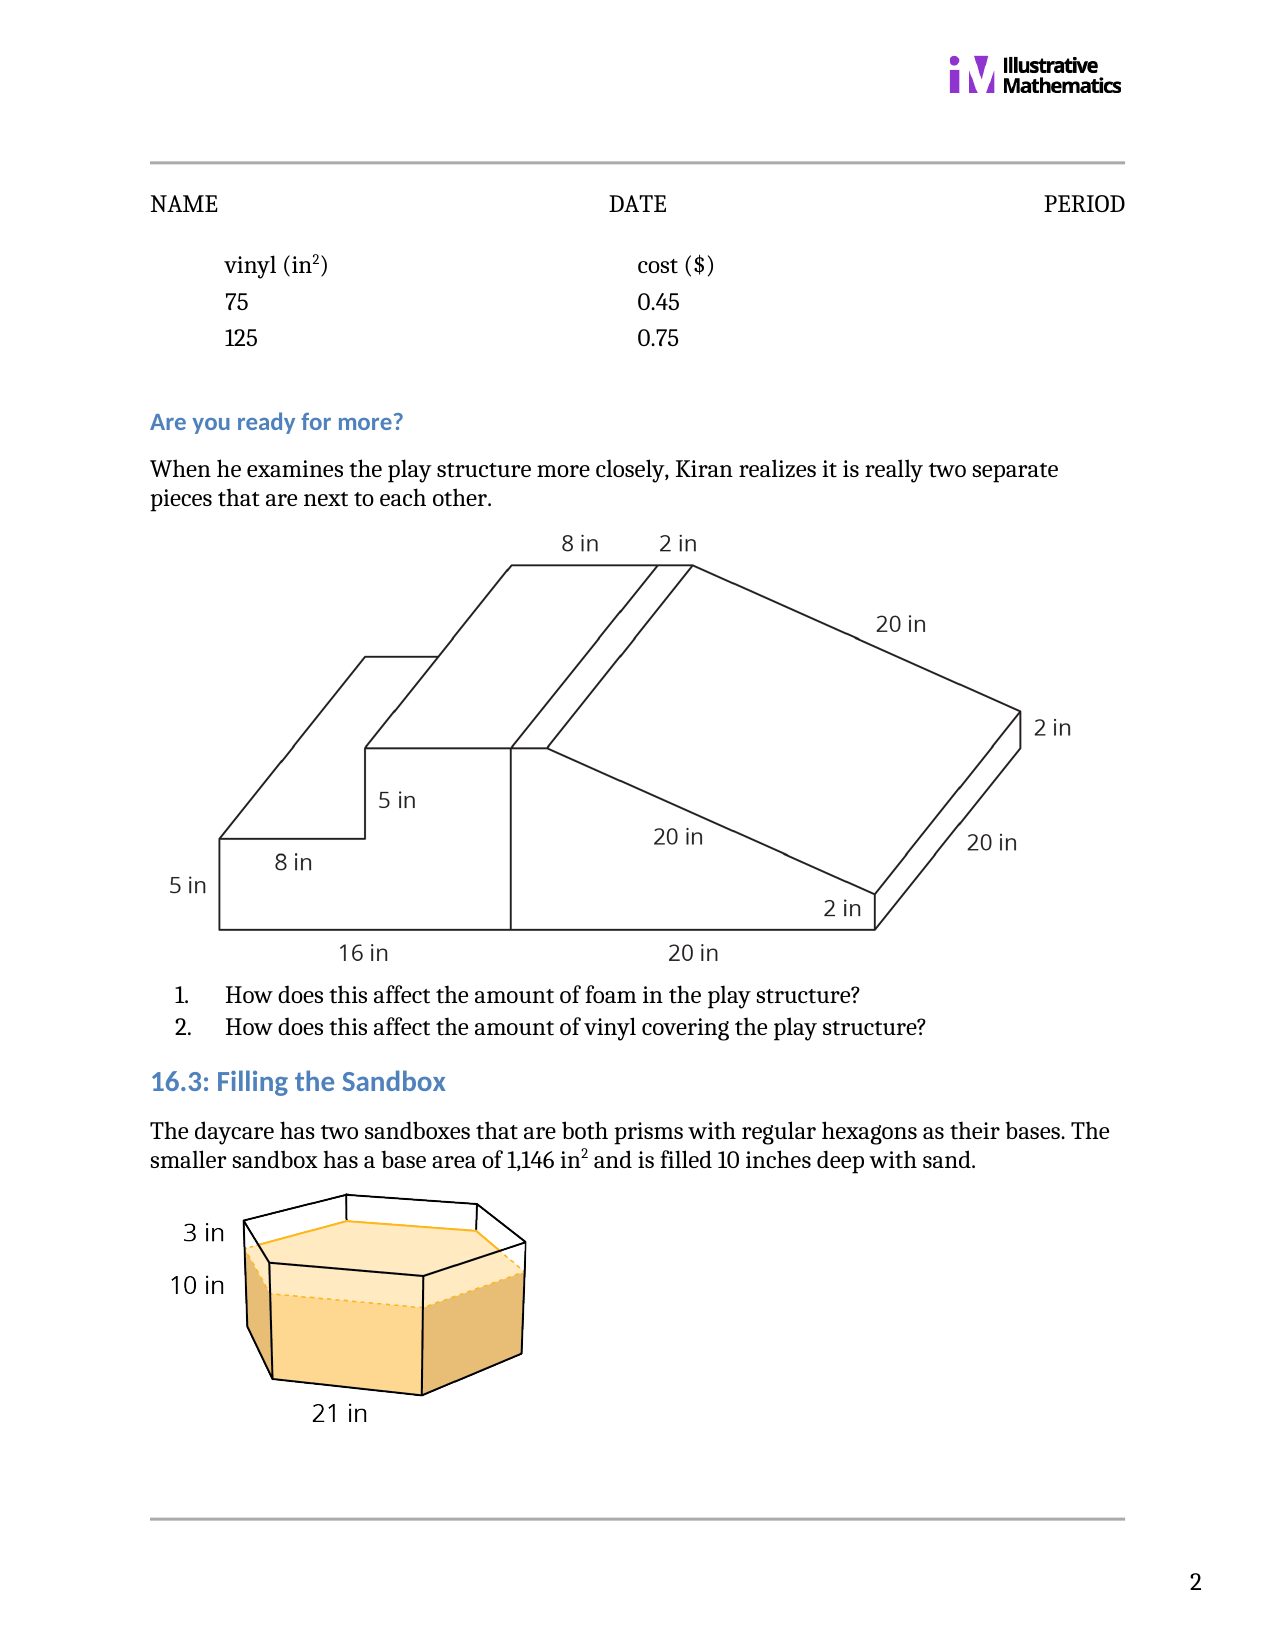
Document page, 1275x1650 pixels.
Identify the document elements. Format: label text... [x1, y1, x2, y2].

table_cell 0.45 [551, 284, 964, 320]
table_cell 125 [139, 320, 551, 356]
text When he examines the play structure more closely, Kiran realizes it is really two separate pieces that are next to each other. [150, 455, 1125, 513]
list How does this affect the amount of vinyl covering the play structure? [175, 1013, 1125, 1042]
picture [168, 531, 1072, 962]
picture [168, 1193, 527, 1429]
picture [949, 55, 1121, 93]
subtitle 16.3: Filling the Sandbox [150, 1063, 1125, 1098]
table_cell 0.75 [551, 320, 964, 356]
text The daycare has two sandboxes that are both prisms with regular hexagons as their bases. The smaller sandbox has a base area of 1,146 in2 and is filled 10 inches deep with sand. [150, 1117, 1125, 1174]
subtitle Are you ready for more? [150, 406, 1125, 436]
table_cell 75 [139, 284, 551, 320]
table_header cost ($) [551, 248, 964, 284]
list How does this affect the amount of foam in the play structure? [175, 981, 1125, 1009]
table_header vinyl (in2) [139, 248, 551, 284]
